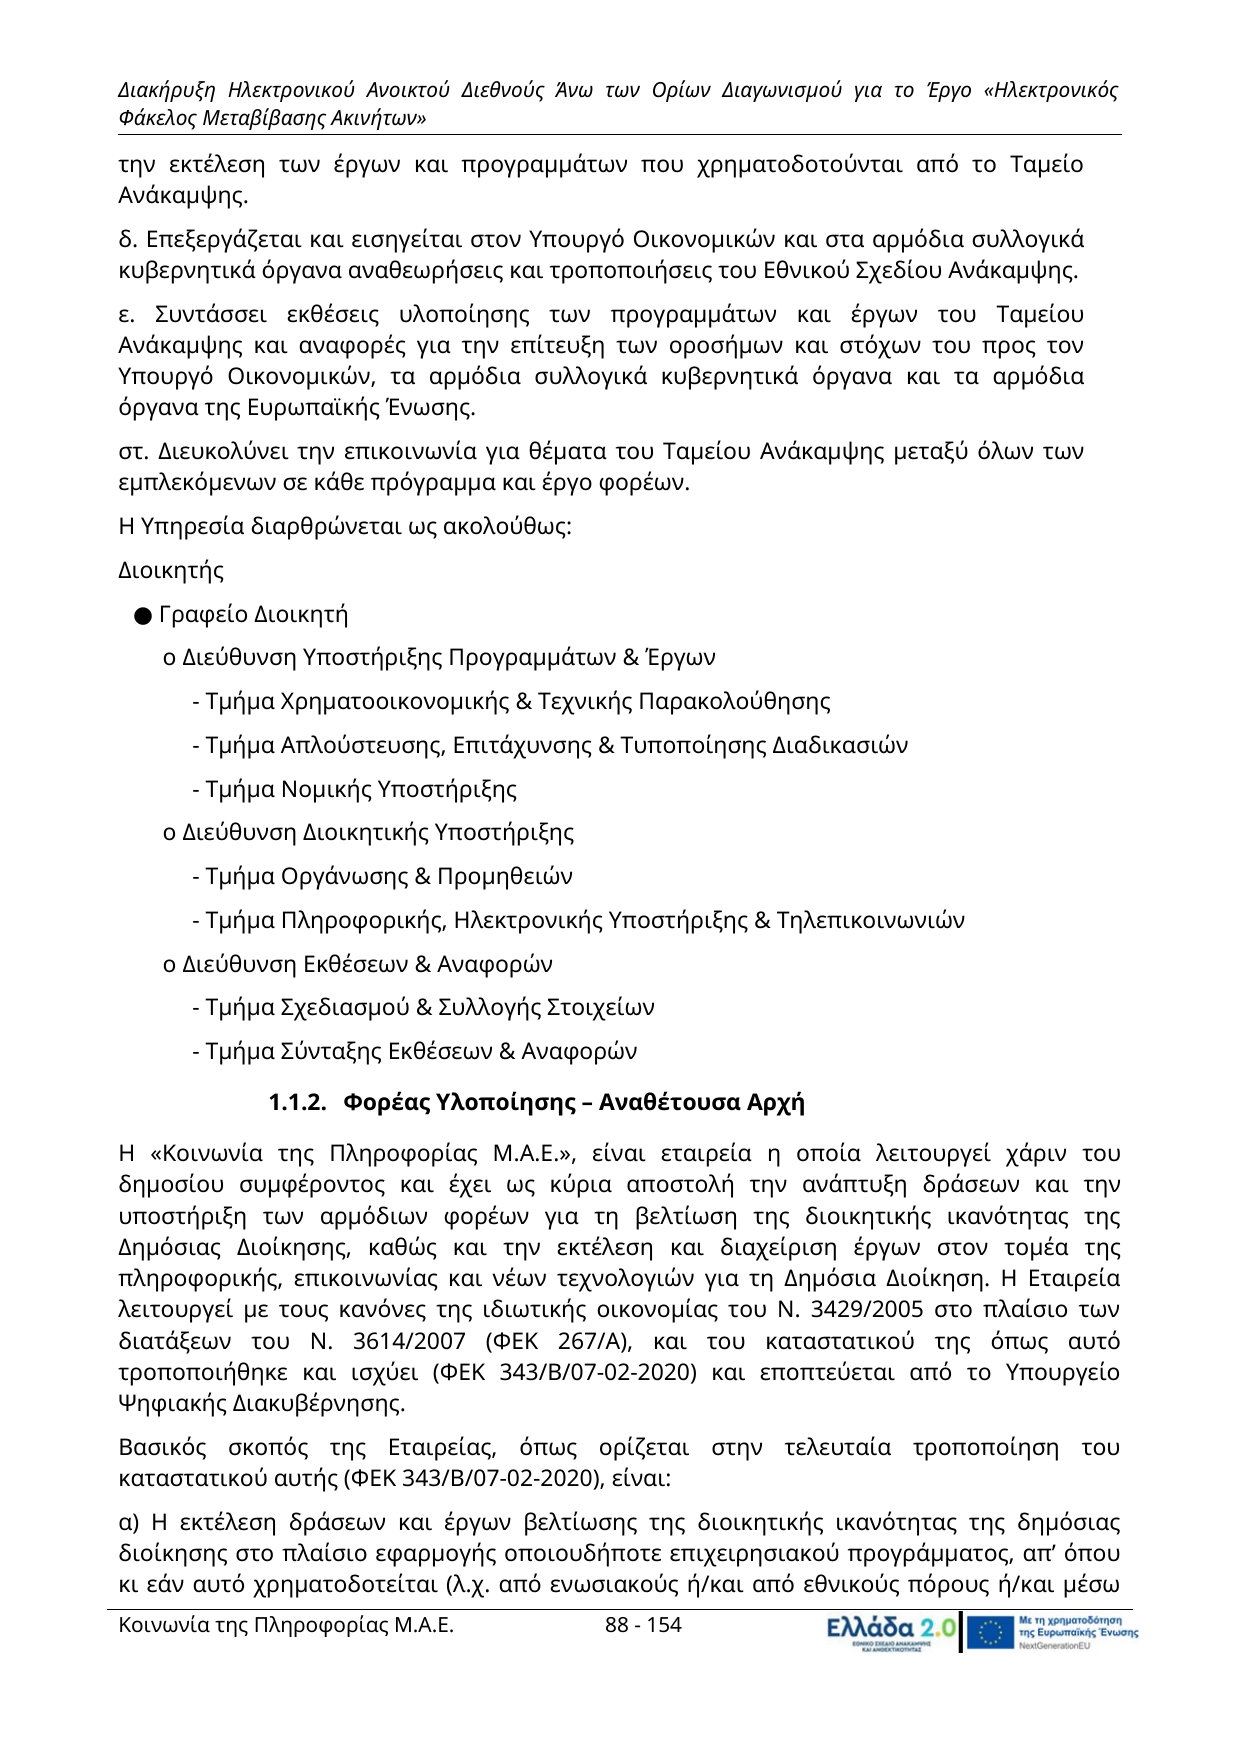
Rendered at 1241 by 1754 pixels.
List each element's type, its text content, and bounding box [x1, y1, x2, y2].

text ε. Συντάσσει εκθέσεις υλοποίησης των προγραμμάτων και έργων του Ταμείου Ανάκαμψης και αναφορές για την επίτευξη των οροσήμων και στόχων του προς τον Υπουργό Οικονομικών, τα αρμόδια συλλογικά κυβερνητικά όργανα και τα αρμόδια όργανα της Ευρωπαϊκής Ένωσης. [118, 297, 1086, 422]
text - Τμήμα Νομικής Υποστήριξης [192, 772, 1086, 804]
text Η «Κοινωνία της Πληροφορίας Μ.Α.Ε.», είναι εταιρεία η οποία λειτουργεί χάριν του δημοσίου συμφέροντος και έχει ως κύρια αποστολή την ανάπτυξη δράσεων και την υποστήριξη των αρμόδιων φορέων για τη βελτίωση της διοικητικής ικανότητας της Δημόσιας Διοίκησης, καθώς και την εκτέλεση και διαχείριση έργων στον τομέα της πληροφορικής, επικοινωνίας και νέων τεχνολογιών για τη Δημόσια Διοίκηση. Η Εταιρεία λειτουργεί με τους κανόνες της ιδιωτικής οικονομίας του N. 3429/2005 στο πλαίσιο των διατάξεων του N. 3614/2007 (ΦΕΚ 267/Α), και του καταστατικού της όπως αυτό τροποποιήθηκε και ισχύει (ΦΕΚ 343/Β/07-02-2020) και εποπτεύεται από το Υπουργείο Ψηφιακής Διακυβέρνησης. [118, 1137, 1122, 1418]
text o Διεύθυνση Εκθέσεων & Αναφορών [162, 947, 1086, 979]
text - Τμήμα Απλούστευσης, Επιτάχυνσης & Τυποποίησης Διαδικασιών [192, 729, 1086, 760]
text - Τμήμα Χρηματοοικονομικής & Τεχνικής Παρακολούθησης [192, 685, 1086, 716]
text Η Υπηρεσία διαρθρώνεται ως ακολούθως: [118, 510, 1086, 541]
text Διοικητής [118, 554, 1086, 585]
text δ. Επεξεργάζεται και εισηγείται στον Υπουργό Οικονομικών και στα αρμόδια συλλογικά κυβερνητικά όργανα αναθεωρήσεις και τροποποιήσεις του Εθνικού Σχεδίου Ανάκαμψης. [118, 222, 1086, 285]
text - Τμήμα Πληροφορικής, Ηλεκτρονικής Υποστήριξης & Τηλεπικοινωνιών [192, 904, 1086, 935]
text στ. Διευκολύνει την επικοινωνία για θέματα του Ταμείου Ανάκαμψης μεταξύ όλων των εμπλεκόμενων σε κάθε πρόγραμμα και έργο φορέων. [118, 435, 1086, 497]
subtitle Φορέας Υλοποίησης – Αναθέτουσα Αρχή [268, 1087, 1122, 1116]
picture [826, 1611, 1143, 1653]
text Βασικός σκοπός της Εταιρείας, όπως ορίζεται στην τελευταία τροποποίηση του καταστατικού αυτής (ΦΕΚ 343/Β/07-02-2020), είναι: [118, 1431, 1122, 1493]
text - Τμήμα Σύνταξης Εκθέσεων & Αναφορών [192, 1035, 1086, 1066]
text o Διεύθυνση Υποστήριξης Προγραμμάτων & Έργων [162, 641, 1086, 672]
text ● Γραφείο Διοικητή [133, 597, 1086, 629]
text o Διεύθυνση Διοικητικής Υποστήριξης [162, 816, 1086, 847]
text - Τμήμα Σχεδιασμού & Συλλογής Στοιχείων [192, 991, 1086, 1022]
text - Τμήμα Οργάνωσης & Προμηθειών [192, 860, 1086, 891]
